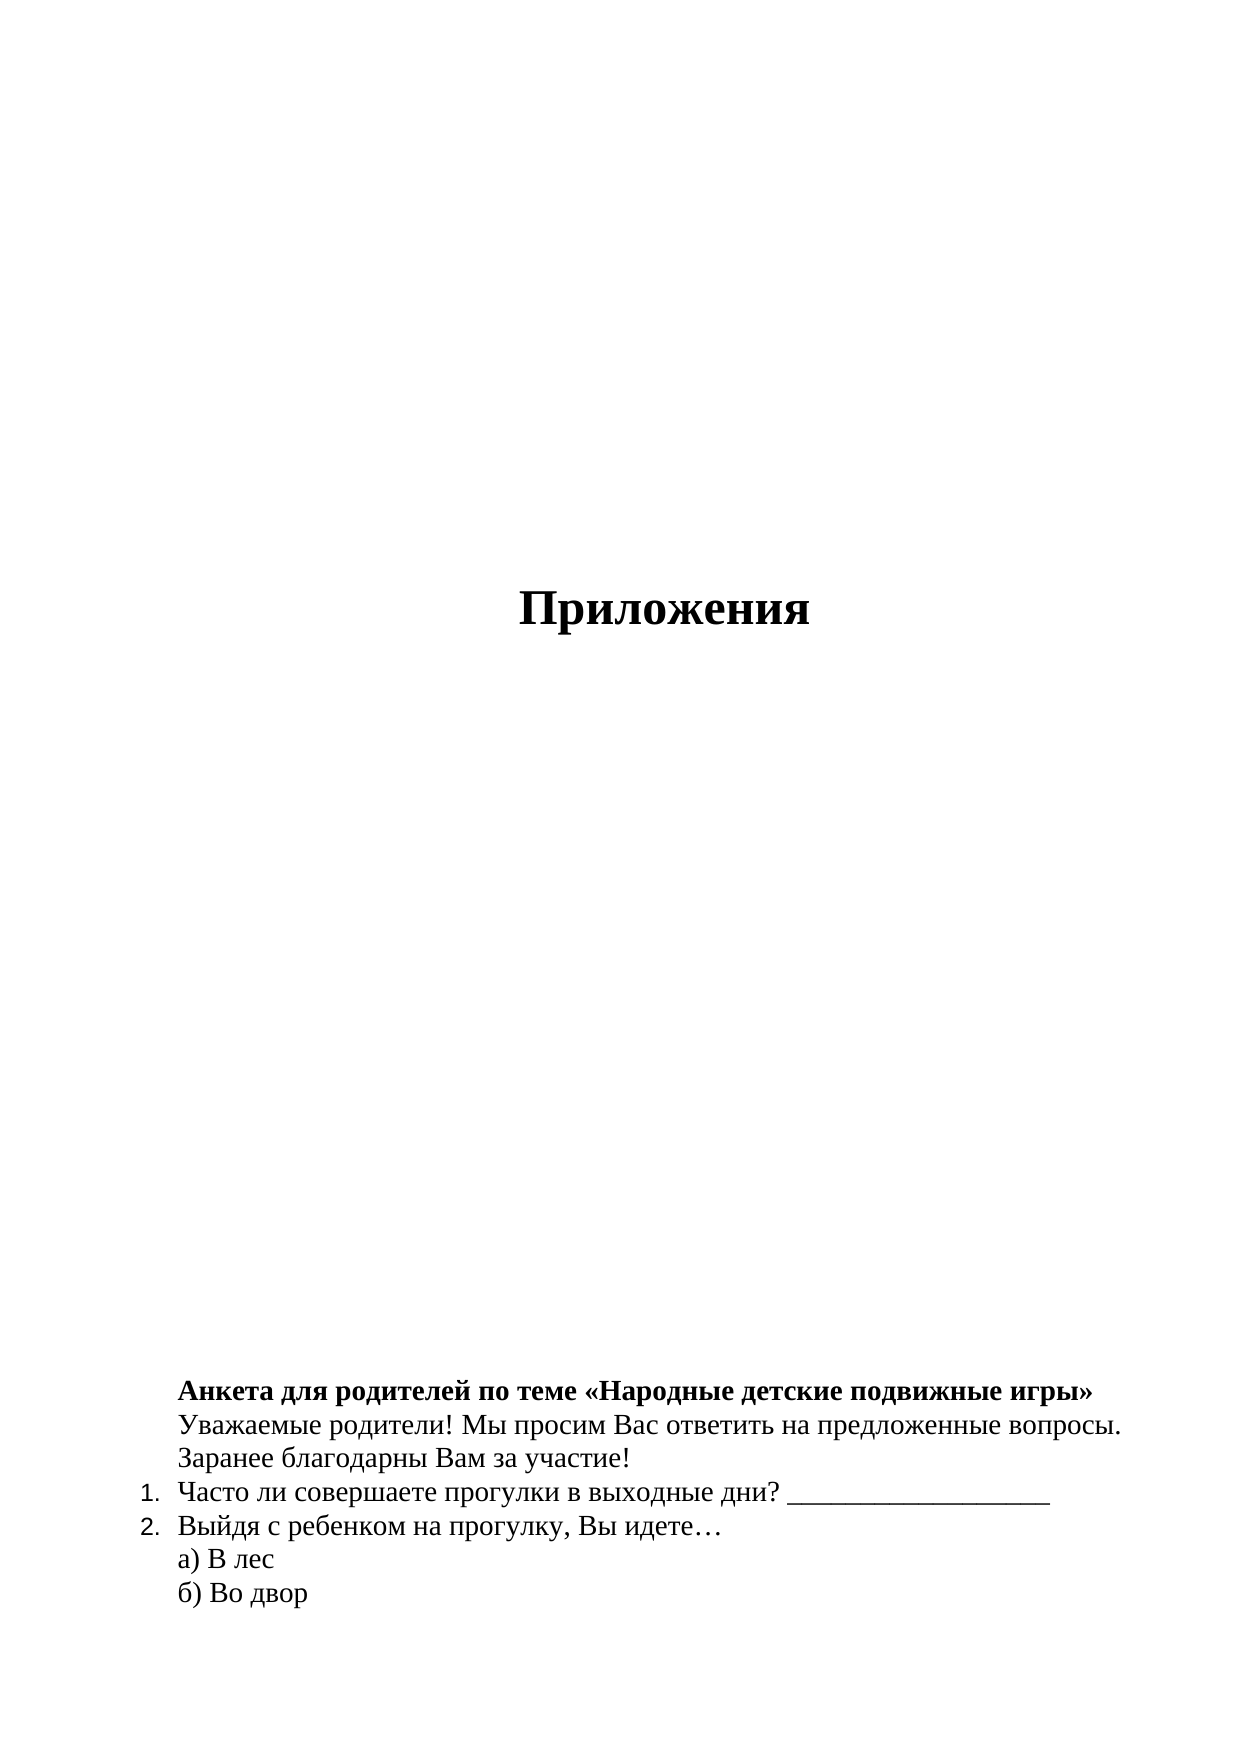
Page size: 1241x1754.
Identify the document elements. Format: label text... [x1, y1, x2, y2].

text Уважаемые родители! Мы просим Вас ответить на предложенные вопросы. Заранее благодарны Вам за участие! [177, 1407, 1152, 1474]
text б) Во двор [177, 1575, 1152, 1608]
list Часто ли совершаете прогулки в выходные дни? __________________ [140, 1474, 1152, 1508]
text Анкета для родителей по теме «Народные детские подвижные игры» [177, 1373, 1152, 1407]
text Приложения [177, 578, 1152, 636]
list Выйдя с ребенком на прогулку, Вы идете… [140, 1508, 1152, 1541]
text а) В лес [177, 1541, 1152, 1575]
